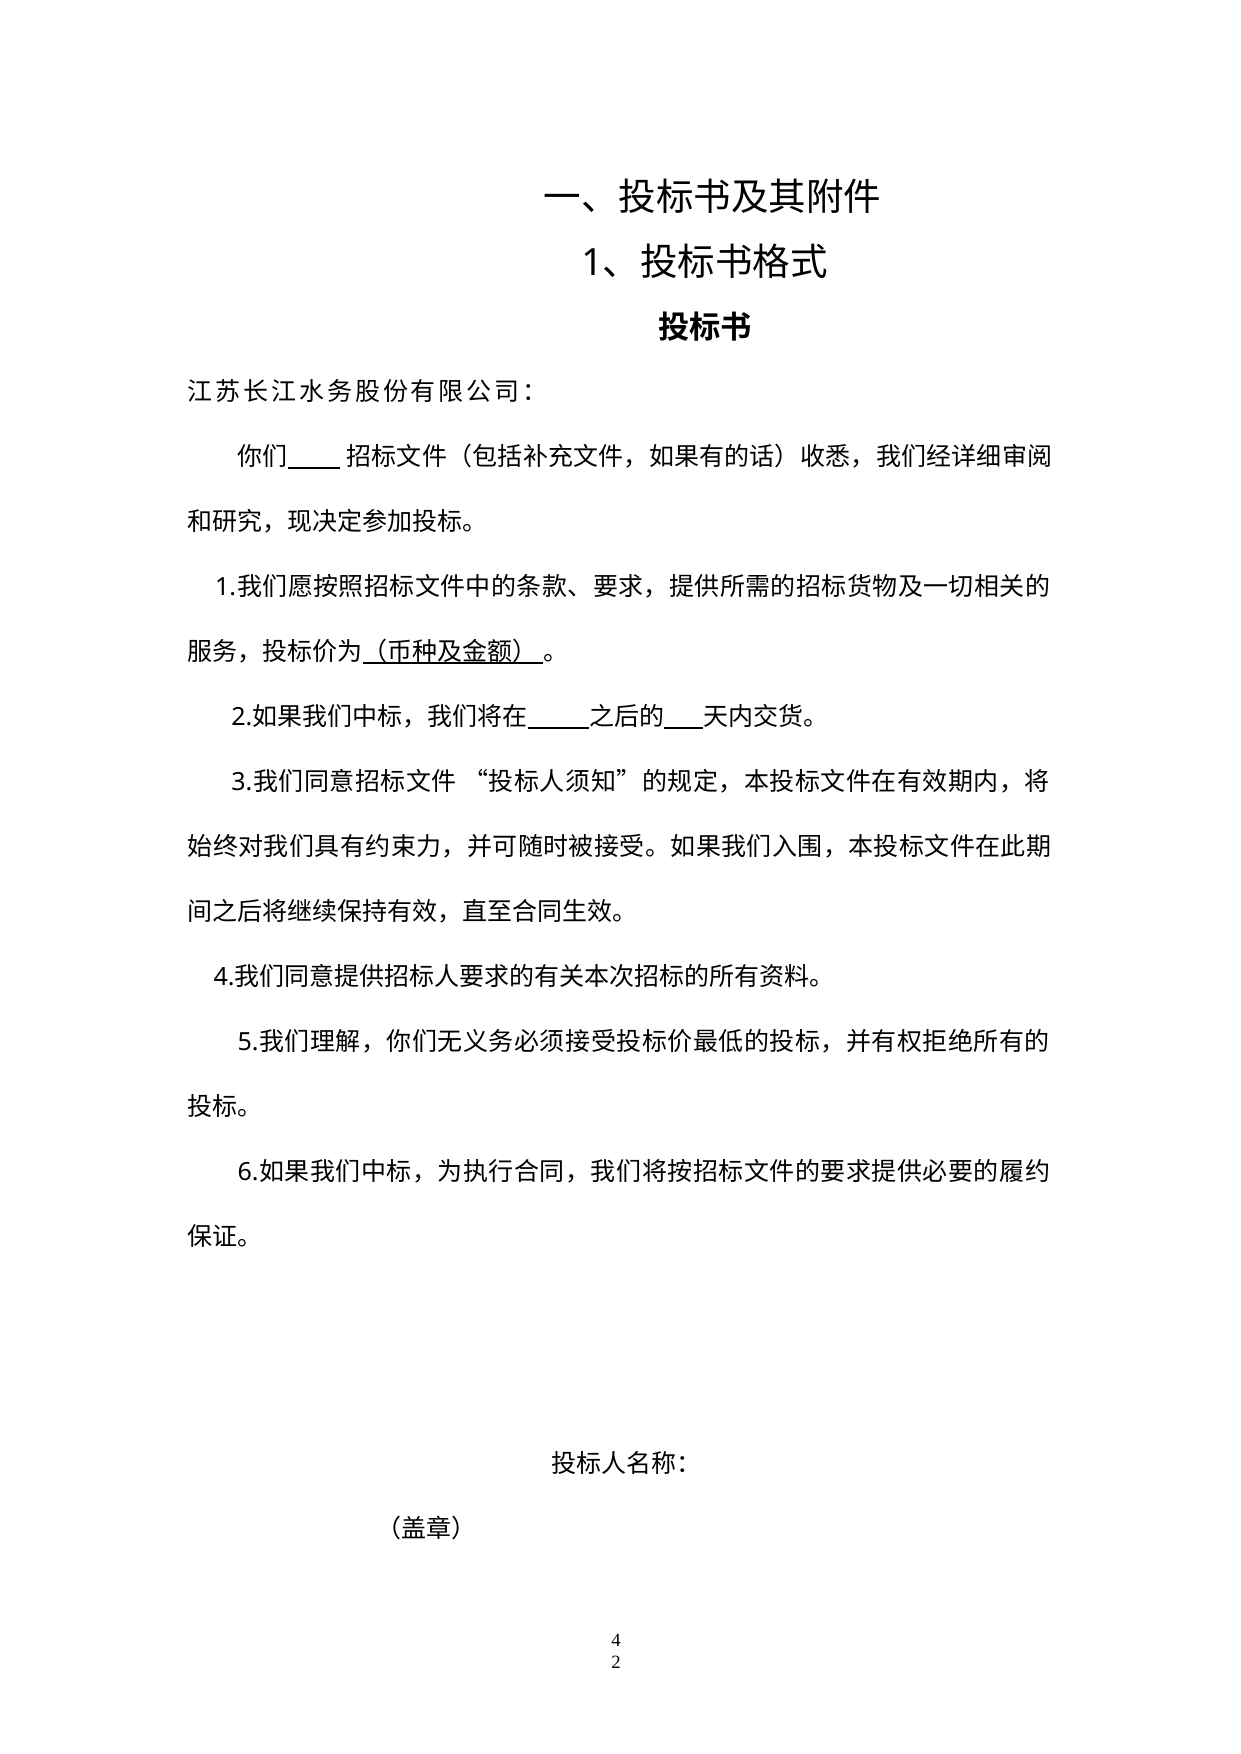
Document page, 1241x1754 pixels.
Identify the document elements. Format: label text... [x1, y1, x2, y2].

text 你们 招标文件（包括补充文件，如果有的话）收悉，我们经详细审阅和研究，现决定参加投标。 [187, 422, 1053, 552]
text 1.我们愿按照招标文件中的条款、要求，提供所需的招标货物及一切相关的服务，投标价为（币种及金额） 。 [187, 552, 1053, 682]
text 1、投标书格式 [187, 227, 1053, 292]
text 投标书 [187, 292, 1053, 357]
text 3.我们同意招标文件 “投标人须知”的规定，本投标文件在有效期内，将始终对我们具有约束力，并可随时被接受。如果我们入围，本投标文件在此期间之后将继续保持有效，直至合同生效。 [187, 747, 1053, 942]
text 江苏长江水务股份有限公司： [187, 357, 1053, 422]
text 一、投标书及其附件 [262, 162, 1053, 227]
text 4.我们同意提供招标人要求的有关本次招标的所有资料。 [187, 942, 1053, 1007]
text 2.如果我们中标，我们将在 之后的 天内交货。 [187, 682, 1053, 747]
text （盖章） [187, 1494, 1053, 1559]
text 投标人名称： [187, 1429, 1053, 1494]
text 5.我们理解，你们无义务必须接受投标价最低的投标，并有权拒绝所有的投标。 [187, 1007, 1053, 1137]
text 6.如果我们中标，为执行合同，我们将按招标文件的要求提供必要的履约保证。 [187, 1137, 1053, 1267]
